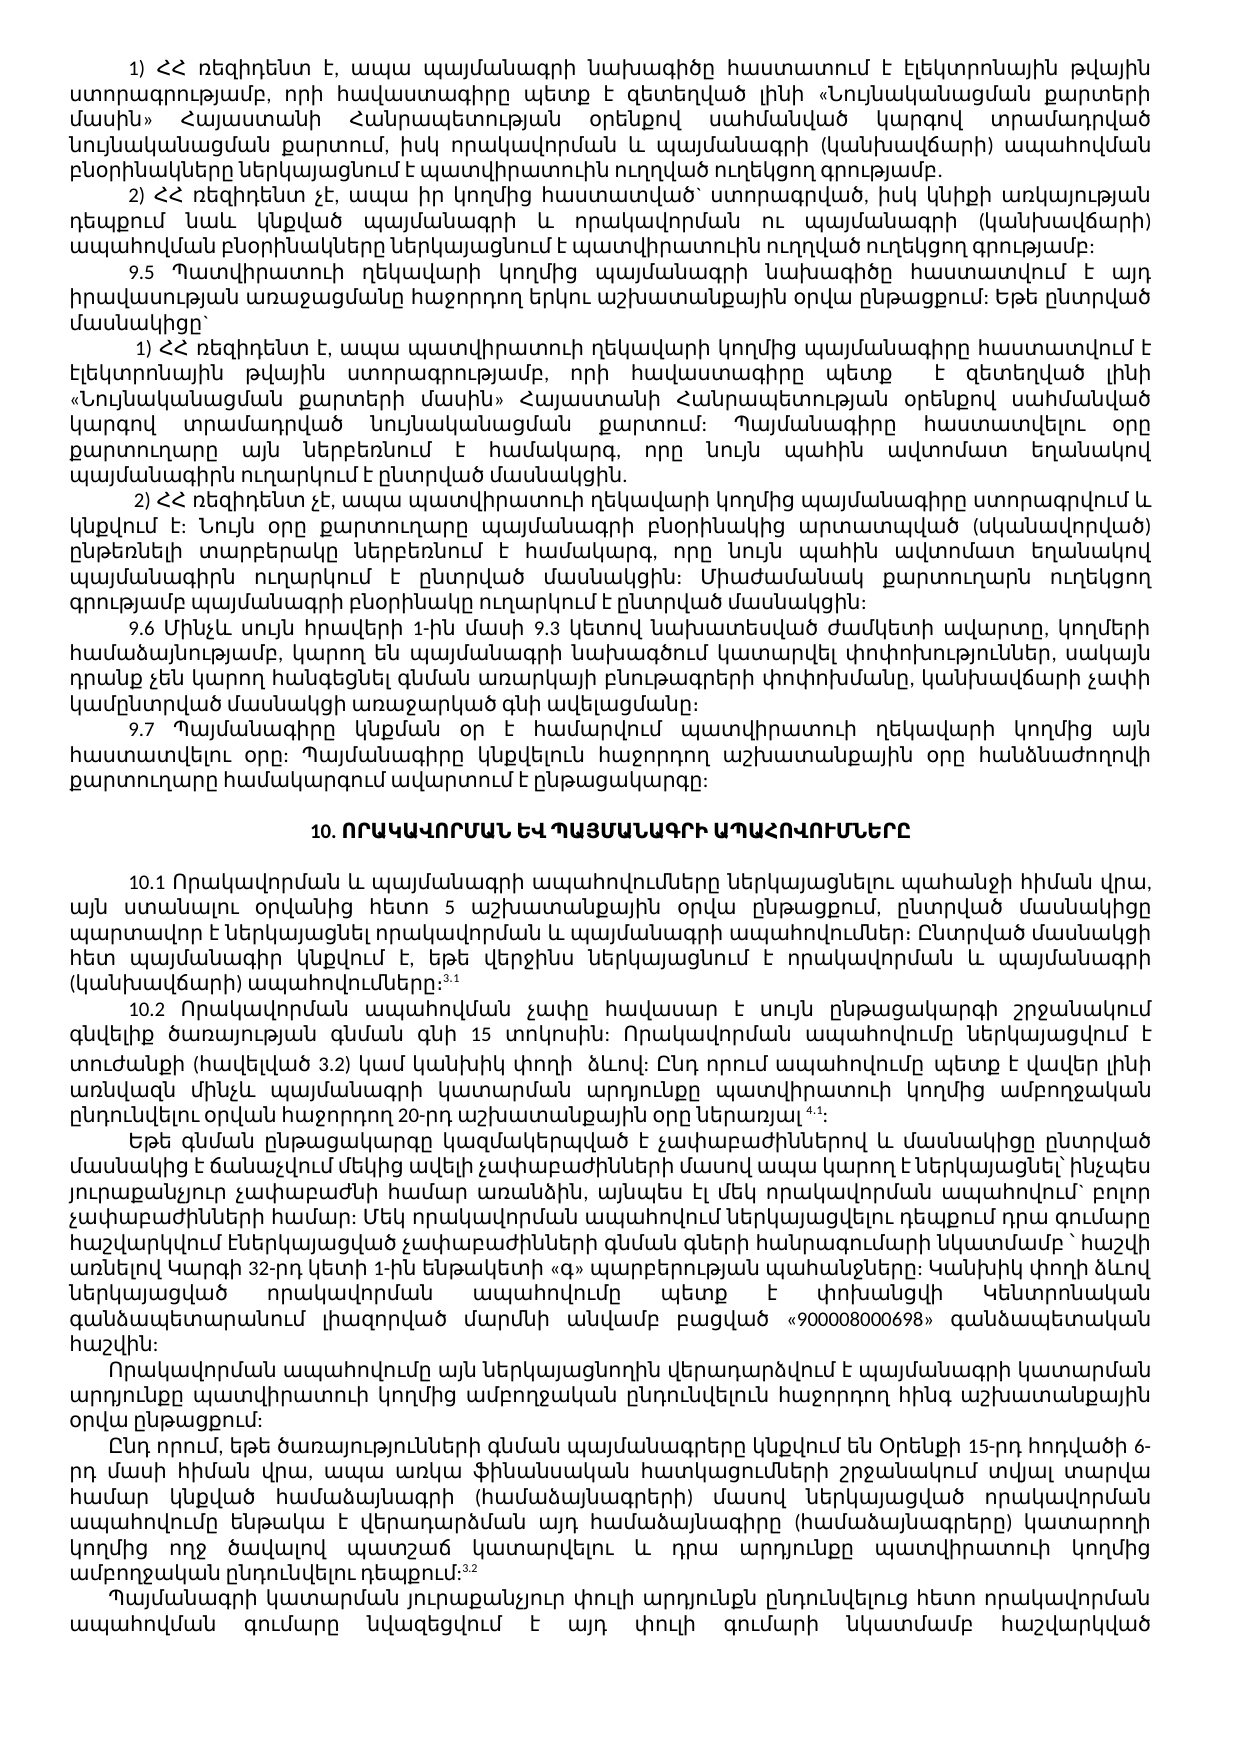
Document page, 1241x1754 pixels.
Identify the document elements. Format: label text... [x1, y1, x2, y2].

text 1) ՀՀ ռեզիդենտ է, ապա պայմանագրի նախագիծը հաստատում է էլեկտրոնային թվային ստորագրությամբ, որի հավաստագիրը պետք է զետեղված լինի «Նույնականացման քարտերի մասին» Հայաստանի Հանրապետության օրենքով սահմանված կարգով տրամադրված նույնականացման քարտում, իսկ որակավորման և պայմանագրի (կանխավճարի) ապահովման բնօրինակները ներկայացնում է պատվիրատուին ուղղված ուղեկցող գրությամբ. [69, 56, 1152, 183]
text 9.7 Պայմանագիրը կնքման օր է համարվում պատվիրատուի ղեկավարի կողմից այն հաստատվելու օրը: Պայմանագիրը կնքվելուն հաջորդող աշխատանքային օրը հանձնաժողովի քարտուղարը համակարգում ավարտում է ընթացակարգը: [69, 716, 1152, 793]
text 2) ՀՀ ռեզիդենտ չէ, ապա իր կողմից հաստատված` ստորագրված, իսկ կնիքի առկայության դեպքում նաև կնքված պայմանագրի և որակավորման ու պայմանագրի (կանխավճարի) ապահովման բնօրինակները ներկայացնում է պատվիրատուին ուղղված ուղեկցող գրությամբ: [69, 183, 1152, 259]
text 9.6 Մինչև սույն հրավերի 1-ին մասի 9.3 կետով նախատեսված ժամկետի ավարտը, կողմերի համաձայնությամբ, կարող են պայմանագրի նախագծում կատարվել փոփոխություններ, սակայն դրանք չեն կարող հանգեցնել գնման առարկայի բնութագրերի փոփոխմանը, կանխավճարի չափի կամընտրված մասնակցի առաջարկած գնի ավելացմանը։ [69, 615, 1152, 716]
text 10.2 Որակավորման ապահովման չափը հավասար է սույն ընթացակարգի շրջանակում գնվելիք ծառայության գնման գնի 15 տոկոսին: Որակավորման ապահովումը ներկայացվում է տուժանքի (հավելված 3.2) կամ կանխիկ փողի ձևով: Ընդ որում ապահովումը պետք է վավեր լինի առնվազն մինչև պայմանագրի կատարման արդյունքը պատվիրատուի կողմից ամբողջական ընդունվելու օրվան հաջորդող 20-րդ աշխատանքային օրը ներառյալ 4․1: [69, 996, 1152, 1128]
text 2) ՀՀ ռեզիդենտ չէ, ապա պատվիրատուի ղեկավարի կողմից պայմանագիրը ստորագրվում և կնքվում է: Նույն օրը քարտուղարը պայմանագրի բնօրինակից արտատպված (սկանավորված) ընթեռնելի տարբերակը ներբեռնում է համակարգ, որը նույն պահին ավտոմատ եղանակով պայմանագիրն ուղարկում է ընտրված մասնակցին: Միաժամանակ քարտուղարն ուղեկցող գրությամբ պայմանագրի բնօրինակը ուղարկում է ընտրված մասնակցին: [69, 488, 1152, 615]
text 10.1 Որակավորման և պայմանագրի ապահովումները ներկայացնելու պահանջի հիման վրա, այն ստանալու օրվանից հետո 5 աշխատանքային օրվա ընթացքում, ընտրված մասնակիցը պարտավոր է ներկայացնել որակավորման և պայմանագրի ապահովումներ։ Ընտրված մասնակցի հետ պայմանագիր կնքվում է, եթե վերջինս ներկայացնում է որակավորման և պայմանագրի (կանխավճարի) ապահովումները։3․1 [69, 869, 1152, 996]
text 9.5 Պատվիրատուի ղեկավարի կողմից պայմանագրի նախագիծը հաստատվում է այդ իրավասության առաջացմանը հաջորդող երկու աշխատանքային օրվա ընթացքում: Եթե ընտրված մասնակիցը` [69, 259, 1152, 335]
text 10. ՈՐԱԿԱՎՈՐՄԱՆ ԵՎ ՊԱՅՄԱՆԱԳՐԻ ԱՊԱՀՈՎՈՒՄՆԵՐԸ [69, 818, 1152, 843]
text Եթե գնման ընթացակարգը կազմակերպված է չափաբաժիններով և մասնակիցը ընտրված մասնակից է ճանաչվում մեկից ավելի չափաբաժինների մասով ապա կարող է ներկայացնել՝ ինչպես յուրաքանչյուր չափաբաժնի համար առանձին, այնպես էլ մեկ որակավորման ապահովում` բոլոր չափաբաժինների համար: Մեկ որակավորման ապահովում ներկայացվելու դեպքում դրա գումարը հաշվարկվում էներկայացված չափաբաժինների գնման գների հանրագումարի նկատմամբ ՝ հաշվի առնելով Կարգի 32-րդ կետի 1-ին ենթակետի «գ» պարբերության պահանջները: Կանխիկ փողի ձևով ներկայացված որակավորման ապահովումը պետք է փոխանցվի Կենտրոնական գանձապետարանում լիազորված մարմնի անվամբ բացված «900008000698» գանձապետական հաշվին: [69, 1128, 1152, 1357]
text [69, 1586, 1152, 1636]
text 1) ՀՀ ռեզիդենտ է, ապա պատվիրատուի ղեկավարի կողմից պայմանագիրը հաստատվում է էլեկտրոնային թվային ստորագրությամբ, որի հավաստագիրը պետք է զետեղված լինի «Նույնականացման քարտերի մասին» Հայաստանի Հանրապետության օրենքով սահմանված կարգով տրամադրված նույնականացման քարտում: Պայմանագիրը հաստատվելու օրը քարտուղարը այն ներբեռնում է համակարգ, որը նույն պահին ավտոմատ եղանակով պայմանագիրն ուղարկում է ընտրված մասնակցին. [69, 335, 1152, 488]
text Որակավորման ապահովումը այն ներկայացնողին վերադարձվում է պայմանագրի կատարման արդյունքը պատվիրատուի կողմից ամբողջական ընդունվելուն հաջորդող հինգ աշխատանքային օրվա ընթացքում: [69, 1357, 1152, 1433]
text Ընդ որում, եթե ծառայությունների գնման պայմանագրերը կնքվում են Օրենքի 15-րդ հոդվածի 6-րդ մասի հիման վրա, ապա առկա ֆինանսական հատկացումների շրջանակում տվյալ տարվա համար կնքված համաձայնագրի (համաձայնագրերի) մասով ներկայացված որակավորման ապահովումը ենթակա է վերադարձման այդ համաձայնագիրը (համաձայնագրերը) կատարողի կողմից ողջ ծավալով պատշաճ կատարվելու և դրա արդյունքը պատվիրատուի կողմից ամբողջական ընդունվելու դեպքում:3.2 [69, 1433, 1152, 1586]
